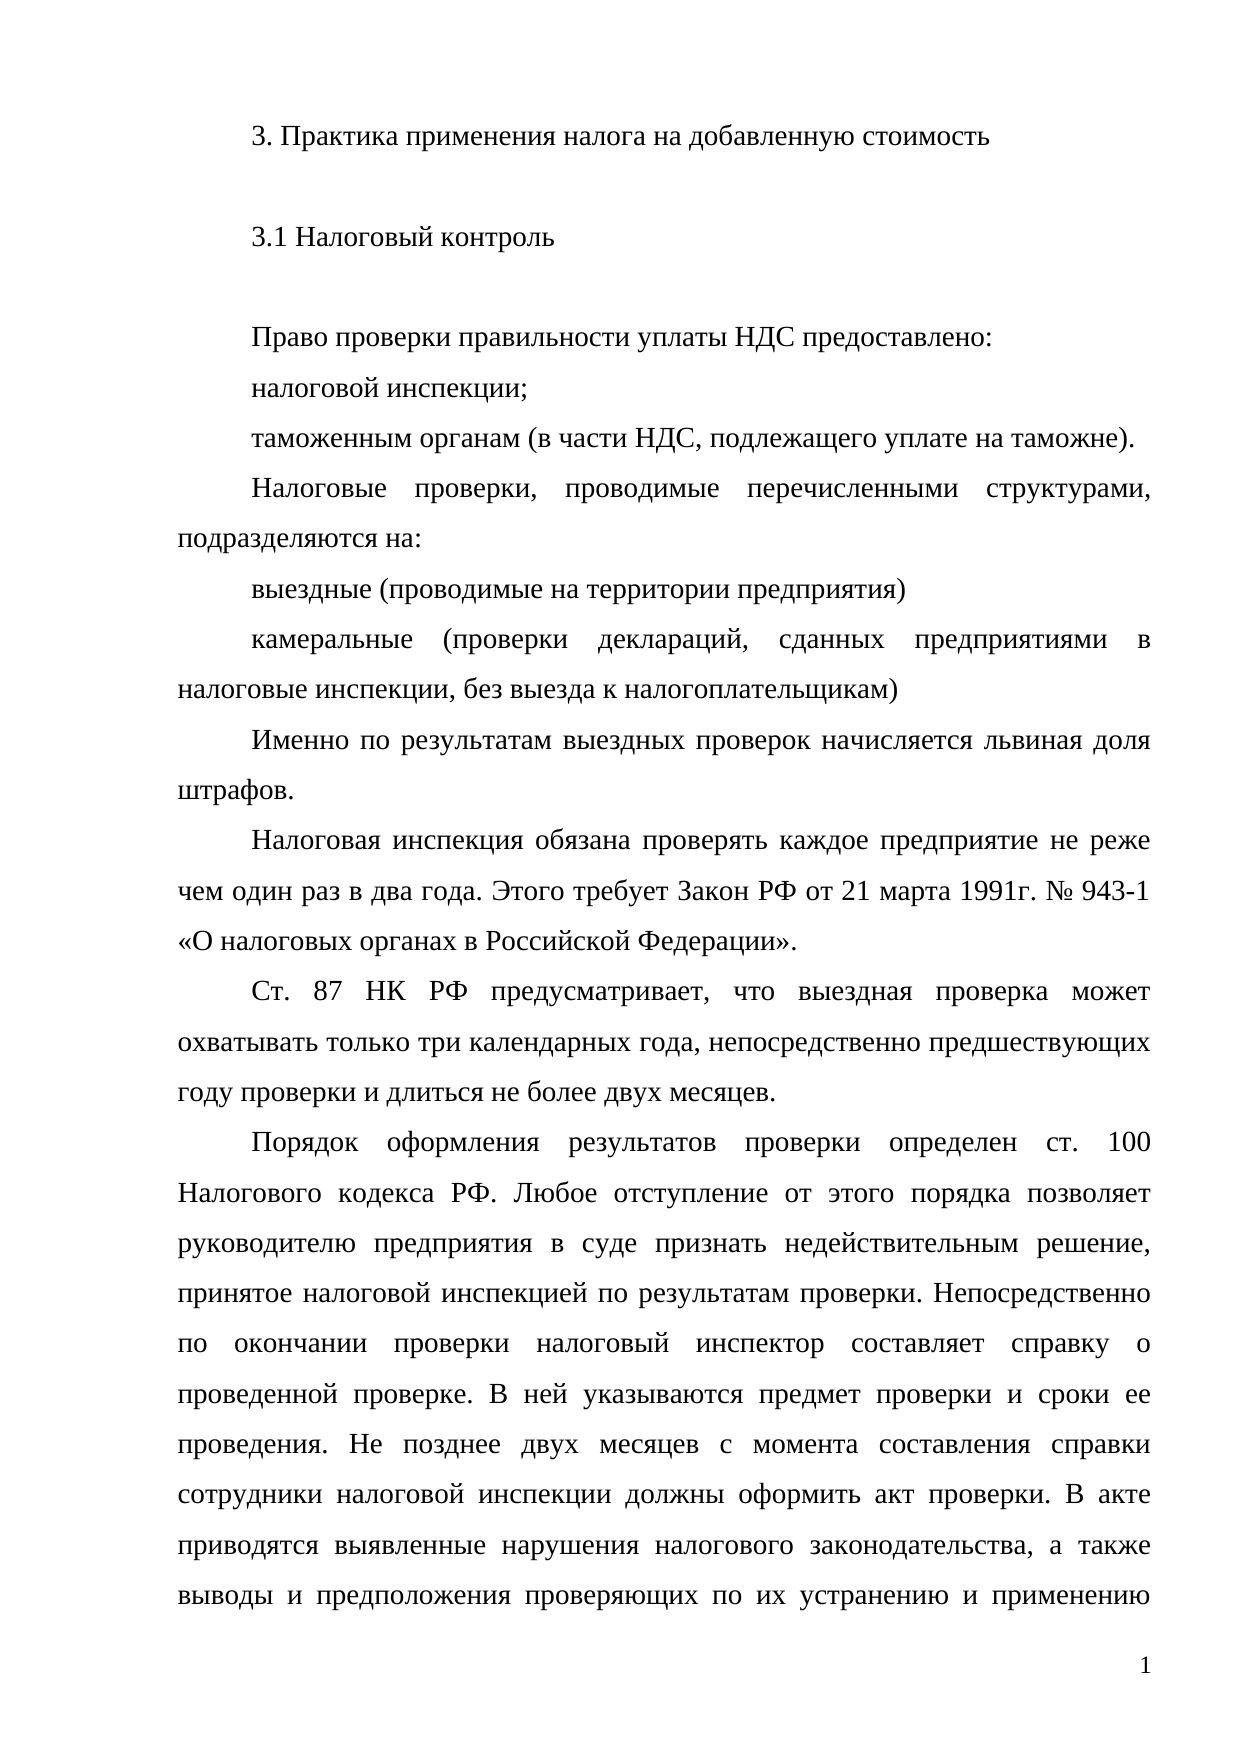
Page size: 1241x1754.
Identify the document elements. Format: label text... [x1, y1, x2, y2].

text Право проверки правильности уплаты НДС предоставлено: [177, 319, 1152, 353]
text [177, 1124, 1152, 1611]
text выездные (проводимые на территории предприятия) [177, 571, 1152, 604]
text камеральные (проверки деклараций, сданных предприятиями в налоговые инспекции, без выезда к налогоплательщикам) [177, 621, 1152, 705]
text Именно по результатам выездных проверок начисляется львиная доля штрафов. [177, 722, 1152, 806]
text Ст. 87 НК РФ предусматривает, что выездная проверка может охватывать только три календарных года, непосредственно предшествующих году проверки и длиться не более двух месяцев. [177, 973, 1152, 1108]
text 3. Практика применения налога на добавленную стоимость [177, 118, 1152, 152]
text Налоговые проверки, проводимые перечисленными структурами, подразделяются на: [177, 470, 1152, 554]
text Налоговая инспекция обязана проверять каждое предприятие не реже чем один раз в два года. Этого требует Закон РФ от 21 марта 1991г. № 943-1 «О налоговых органах в Российской Федерации». [177, 822, 1152, 957]
text налоговой инспекции; [177, 370, 1152, 403]
text 3.1 Налоговый контроль [177, 219, 1152, 252]
text таможенным органам (в части НДС, подлежащего уплате на таможне). [177, 420, 1152, 453]
